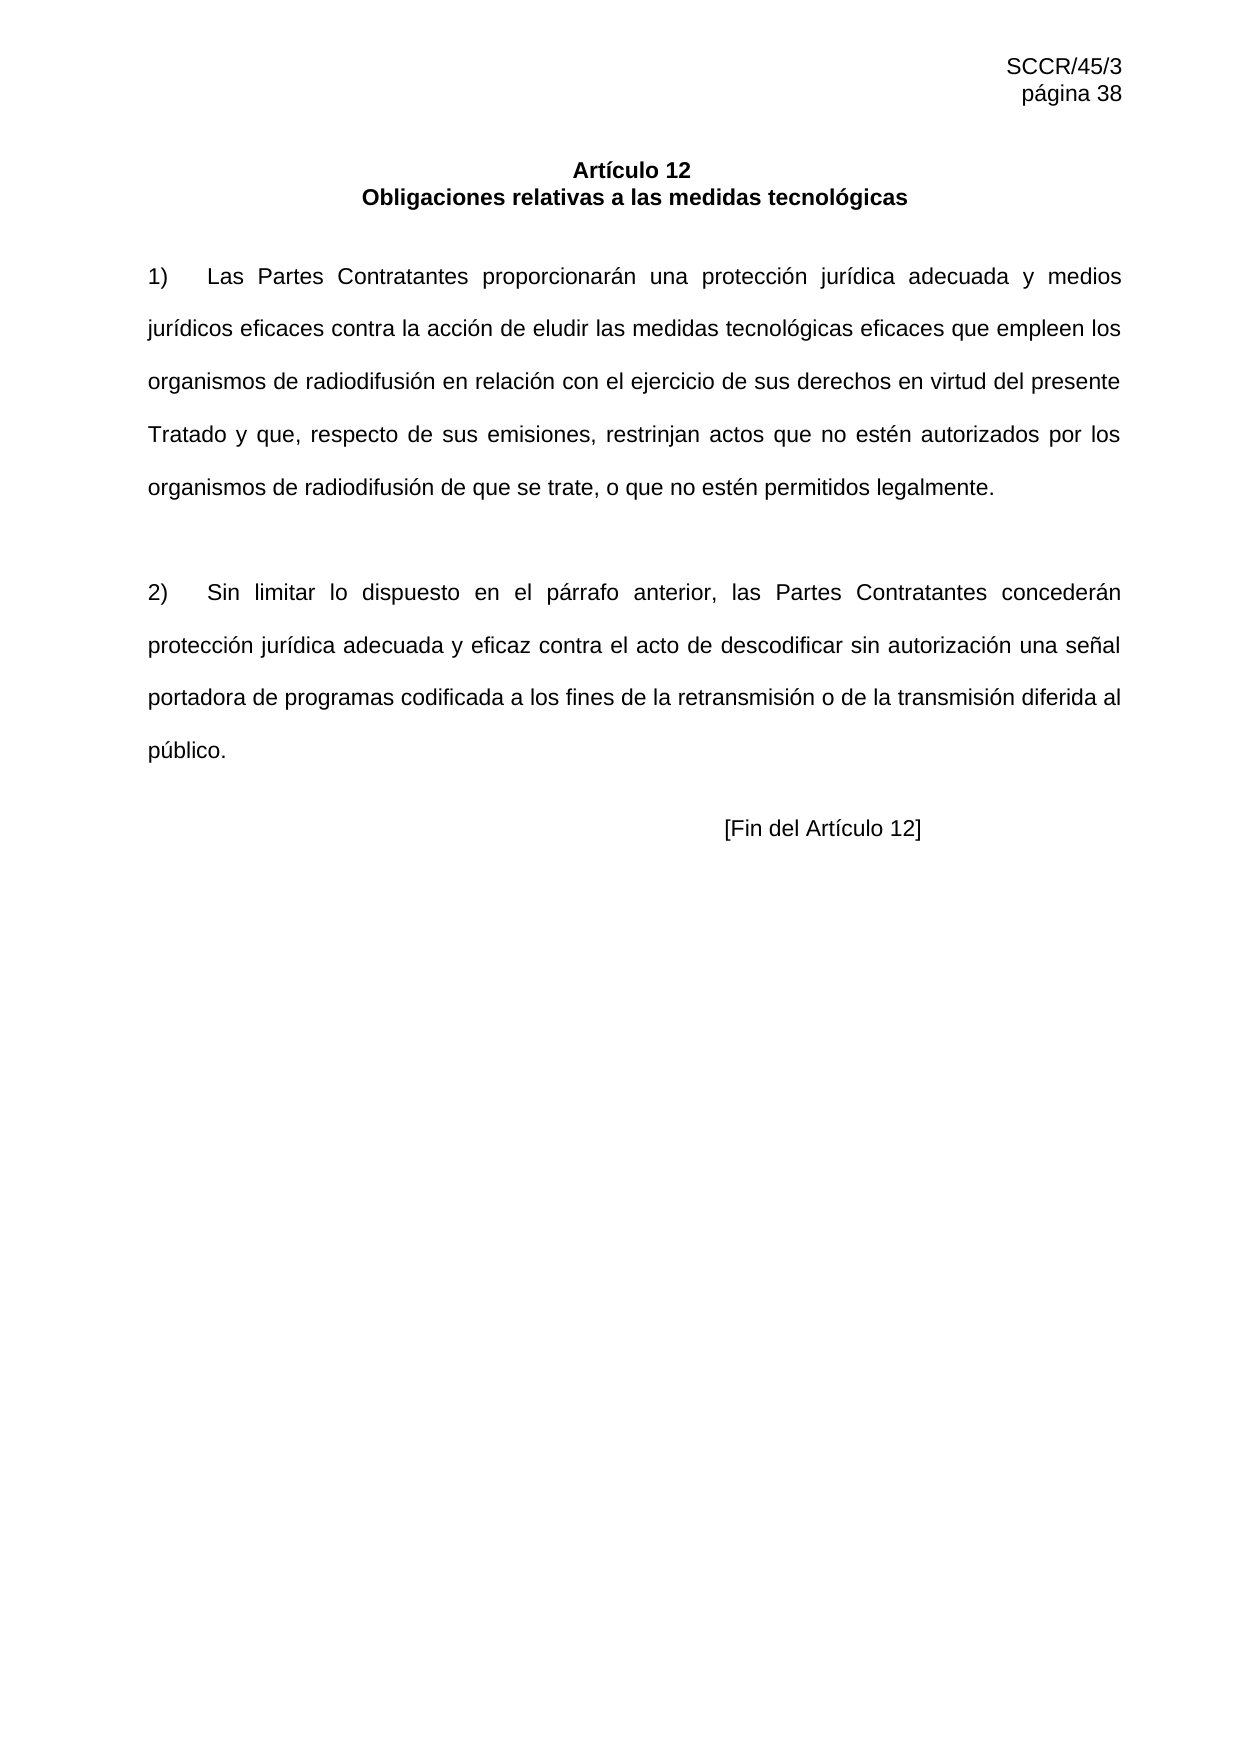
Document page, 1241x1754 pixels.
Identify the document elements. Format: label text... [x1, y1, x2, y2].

text 2) Sin limitar lo dispuesto en el párrafo anterior, las Partes Contratantes concederán protección jurídica adecuada y eficaz contra el acto de descodificar sin autorización una señal portadora de programas codificada a los fines de la retransmisión o de la transmisión diferida al público. [148, 579, 1122, 763]
text 1) Las Partes Contratantes proporcionarán una protección jurídica adecuada y medios jurídicos eficaces contra la acción de eludir las medidas tecnológicas eficaces que empleen los organismos de radiodifusión en relación con el ejercicio de sus derechos en virtud del presente Tratado y que, respecto de sus emisiones, restrinjan actos que no estén autorizados por los organismos de radiodifusión de que se trate, o que no estén permitidos legalmente. [148, 263, 1122, 500]
text Artículo 12 Obligaciones relativas a las medidas tecnológicas [148, 157, 1122, 210]
text [Fin del Artículo 12] [724, 815, 1122, 841]
